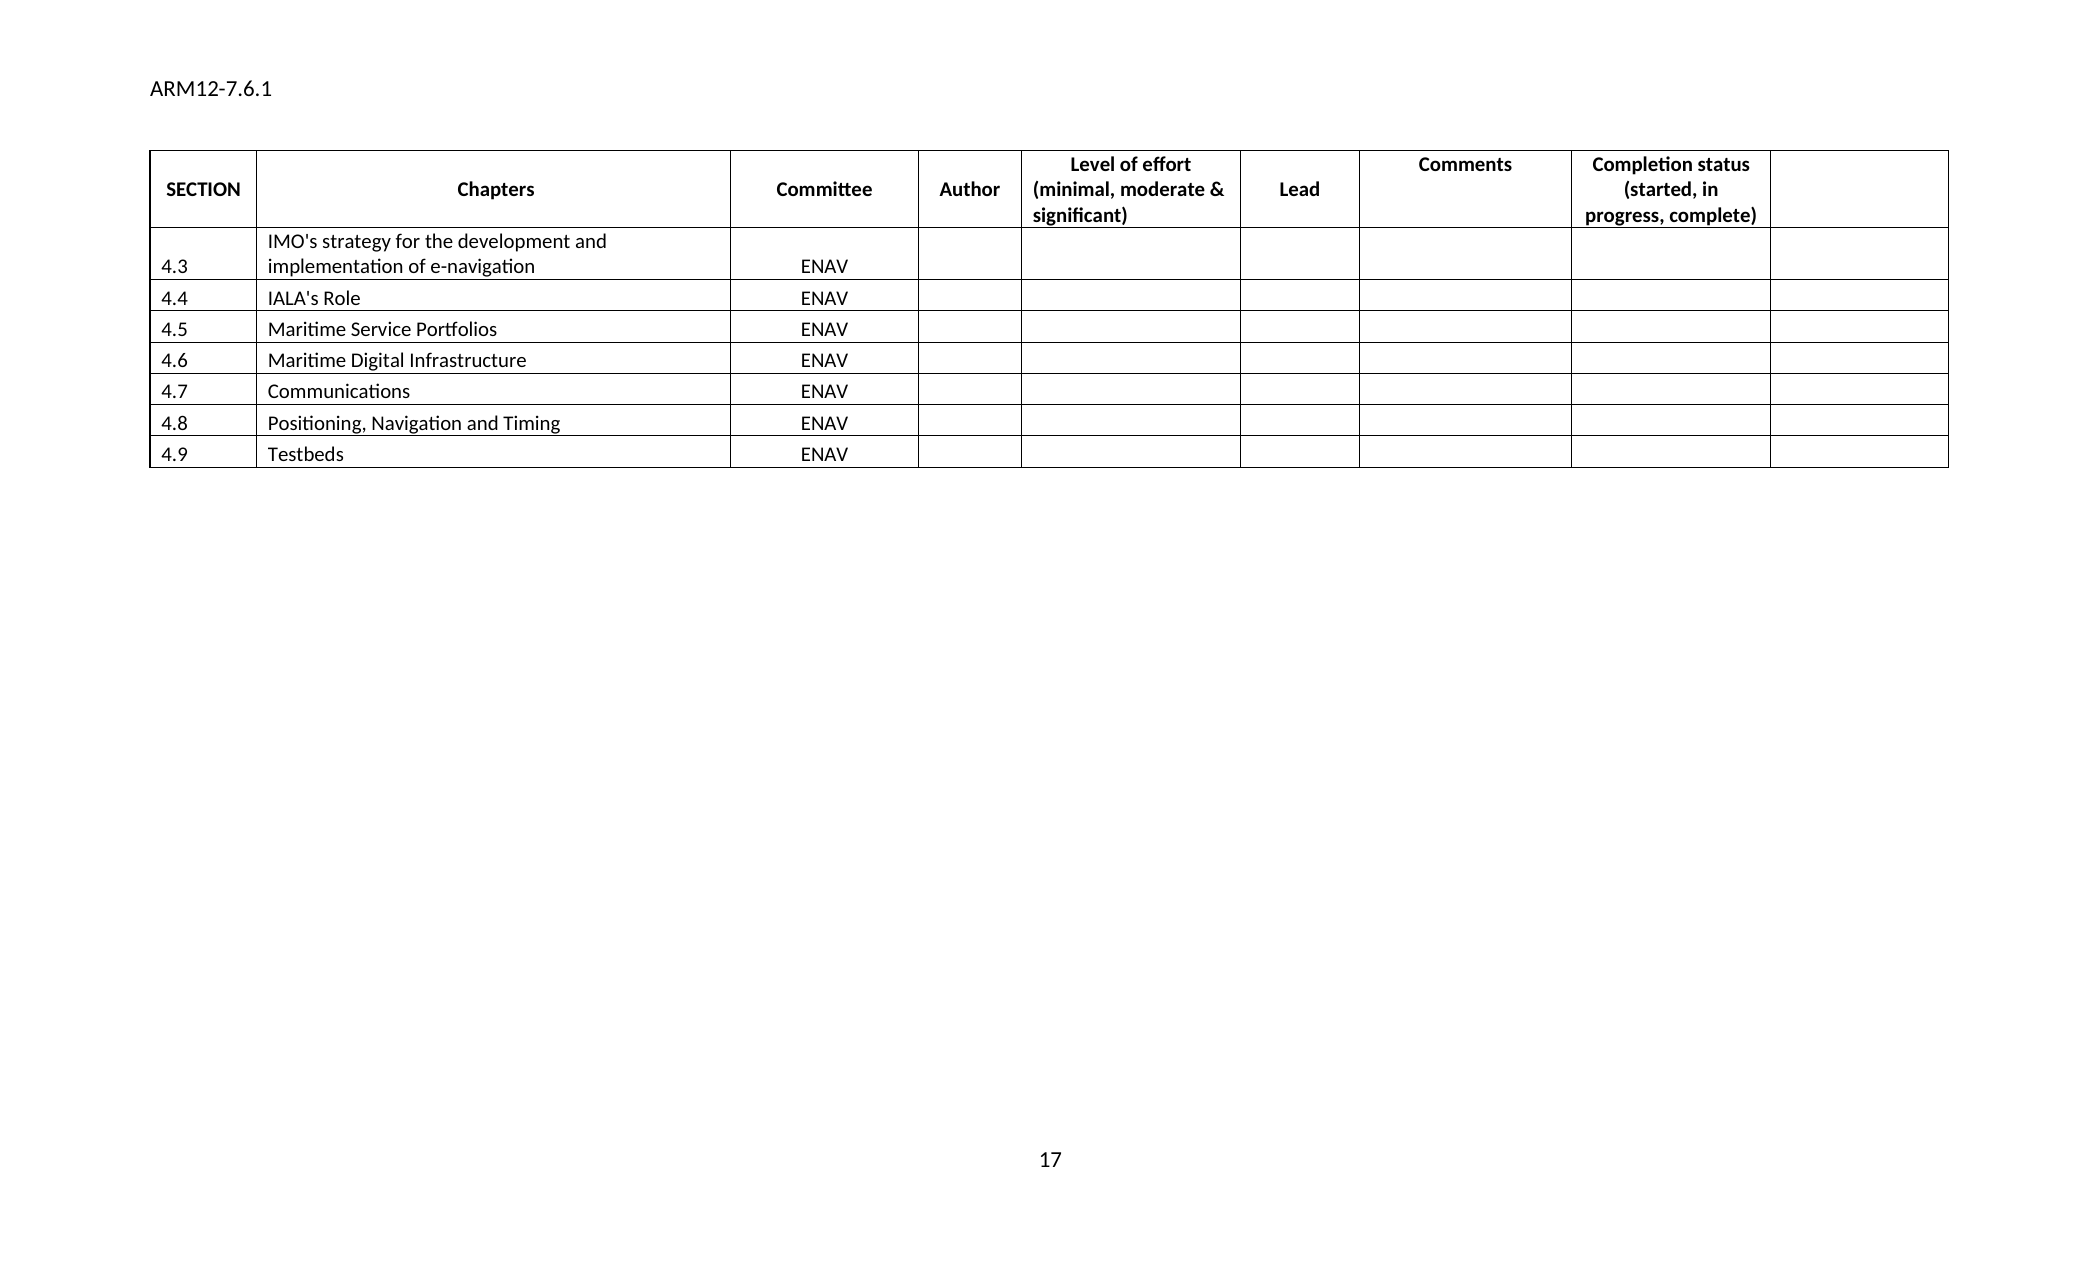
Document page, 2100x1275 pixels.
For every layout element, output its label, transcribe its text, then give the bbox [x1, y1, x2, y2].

table_cell [1771, 436, 1948, 467]
table_header Level of effort (minimal, moderate & significant) [1022, 151, 1240, 227]
table_cell [1771, 374, 1948, 404]
table_cell [1572, 405, 1770, 435]
table_cell [1022, 405, 1240, 435]
table_cell [1241, 374, 1359, 404]
table_cell [1572, 374, 1770, 404]
table_cell [1241, 280, 1359, 310]
table_cell ENAV [731, 228, 918, 279]
table_cell [919, 436, 1021, 467]
table_cell [1022, 436, 1240, 467]
table_cell ENAV [731, 436, 918, 467]
table_cell [1241, 311, 1359, 342]
table_cell [919, 280, 1021, 310]
table_cell [919, 405, 1021, 435]
table_cell 4.3 [151, 228, 256, 279]
table_cell IMO's strategy for the development and implementation of e-navigation [257, 228, 730, 279]
table_cell Maritime Digital Infrastructure [257, 343, 730, 373]
table_cell [1022, 280, 1240, 310]
table_cell [1572, 228, 1770, 279]
table_cell [1022, 228, 1240, 279]
table_cell [1360, 311, 1571, 342]
table_header Committee [731, 151, 918, 227]
table_header SECTION [151, 151, 256, 227]
table_cell ENAV [731, 280, 918, 310]
table_cell [1241, 405, 1359, 435]
table_cell [1360, 228, 1571, 279]
table_cell ENAV [731, 311, 918, 342]
table_cell [1241, 228, 1359, 279]
table_cell [919, 311, 1021, 342]
table_cell Communications [257, 374, 730, 404]
table_cell ENAV [731, 374, 918, 404]
table_cell [1771, 343, 1948, 373]
table_cell Testbeds [257, 436, 730, 467]
table_header [1771, 151, 1948, 227]
table_cell [1771, 311, 1948, 342]
table_header Comments [1360, 151, 1571, 227]
table_cell [919, 228, 1021, 279]
table_cell [1360, 374, 1571, 404]
table_cell [1771, 280, 1948, 310]
table_header Author [919, 151, 1021, 227]
table_cell [1360, 280, 1571, 310]
table_cell [1022, 311, 1240, 342]
table_cell [1572, 280, 1770, 310]
table_cell ENAV [731, 343, 918, 373]
table_header Lead [1241, 151, 1359, 227]
table_cell IALA's Role [257, 280, 730, 310]
table_cell [919, 374, 1021, 404]
table_cell [1241, 436, 1359, 467]
table_cell [1572, 343, 1770, 373]
table_cell [1241, 343, 1359, 373]
table_header Completion status (started, in progress, complete) [1572, 151, 1770, 227]
table_cell 4.4 [151, 280, 256, 310]
table_cell ENAV [731, 405, 918, 435]
table_cell [919, 343, 1021, 373]
table_header Chapters [257, 151, 730, 227]
table_cell 4.6 [151, 343, 256, 373]
table_cell 4.5 [151, 311, 256, 342]
table_cell 4.7 [151, 374, 256, 404]
table_cell 4.8 [151, 405, 256, 435]
table_cell [1360, 436, 1571, 467]
table_cell [1572, 436, 1770, 467]
table_cell [1022, 374, 1240, 404]
table_cell Positioning, Navigation and Timing [257, 405, 730, 435]
table_cell 4.9 [151, 436, 256, 467]
table_cell [1771, 405, 1948, 435]
table_cell [1360, 405, 1571, 435]
table_cell [1360, 343, 1571, 373]
table_cell [1572, 311, 1770, 342]
table_cell [1022, 343, 1240, 373]
table_cell Maritime Service Portfolios [257, 311, 730, 342]
table_cell [1771, 228, 1948, 279]
